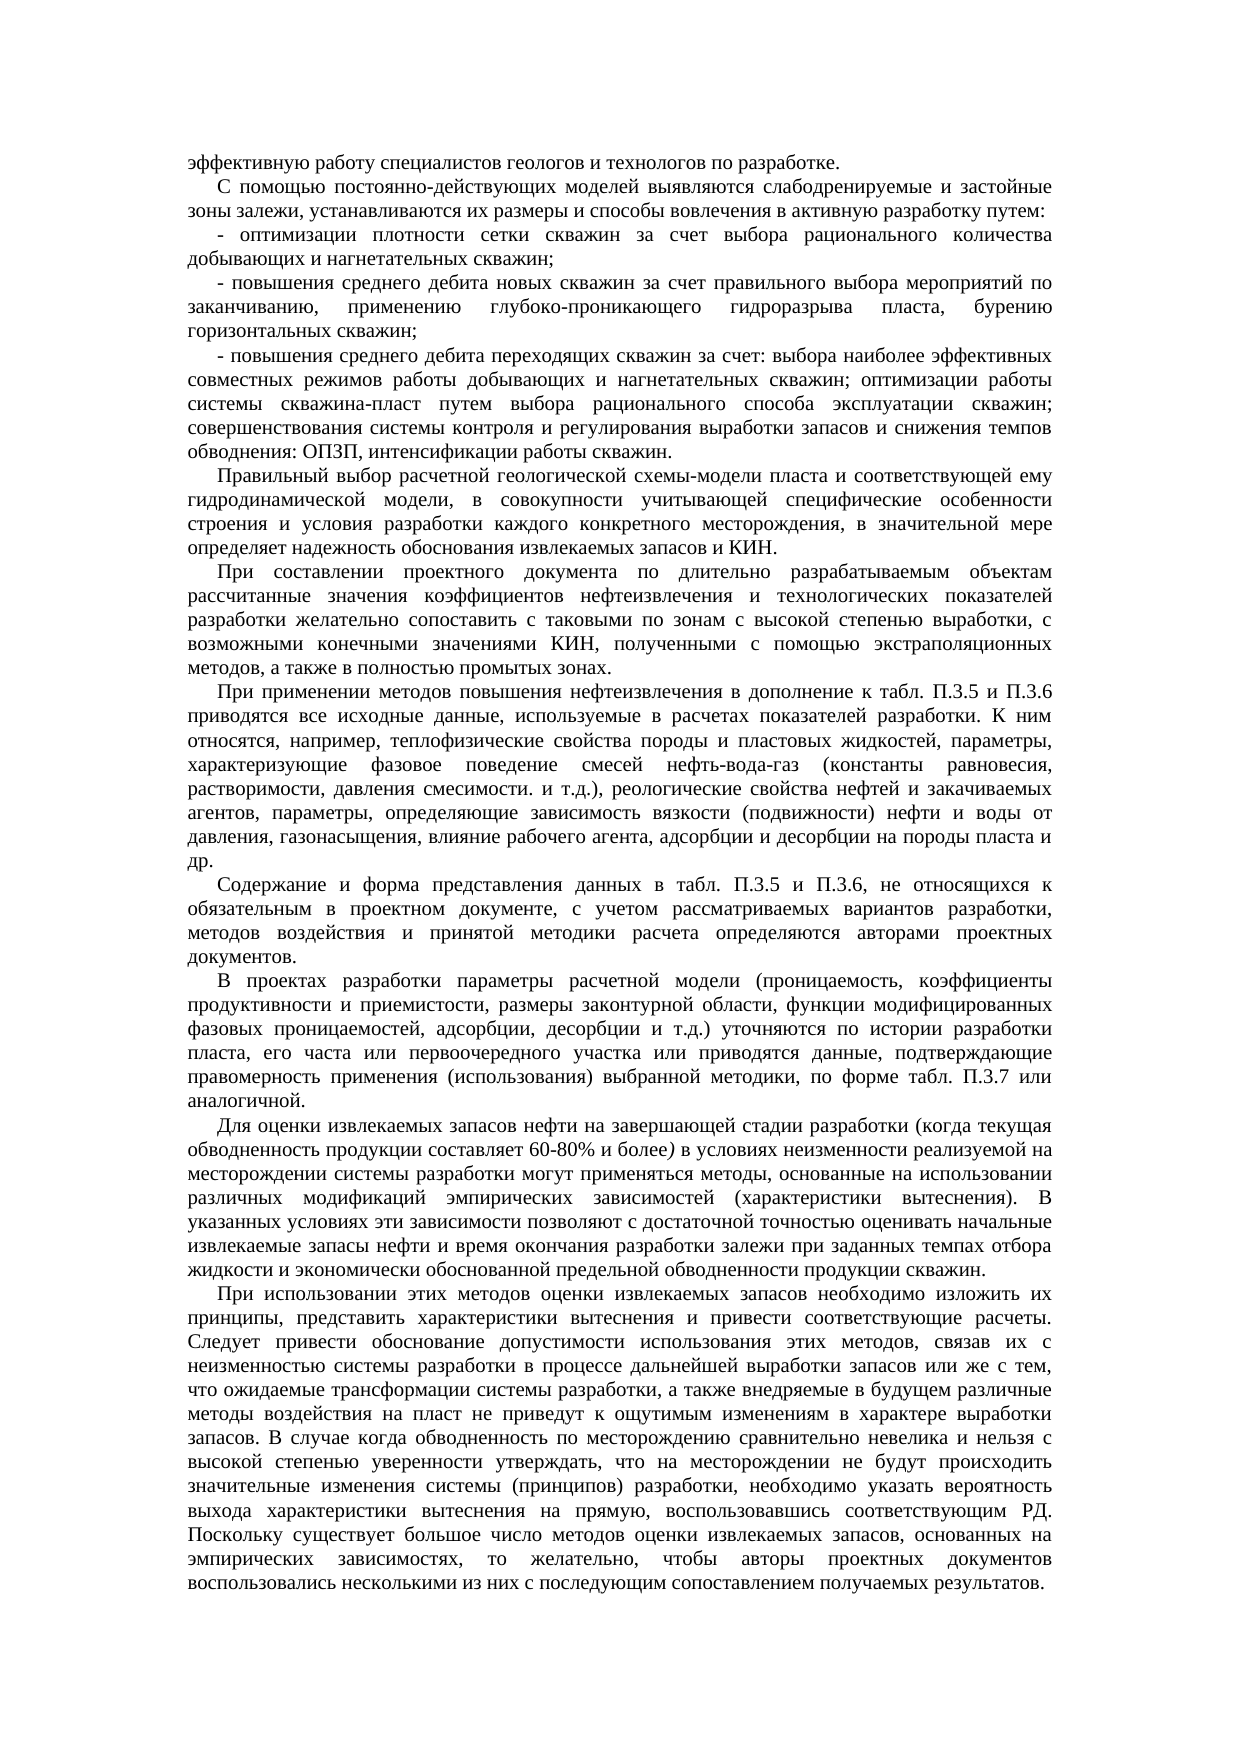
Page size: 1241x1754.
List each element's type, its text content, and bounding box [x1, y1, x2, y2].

text Содержание и форма представления данных в табл. П.3.5 и П.3.6, не относящихся к обязательным в проектном документе, с учетом рассматриваемых вариантов разработки, методов воздействия и принятой методики расчета определяются авторами проектных документов. [187, 872, 1053, 968]
text В проектах разработки параметры расчетной модели (проницаемость, коэффициенты продуктивности и приемистости, размеры законтурной области, функции модифицированных фазовых проницаемостей, адсорбции, десорбции и т.д.) уточняются по истории разработки пласта, его часта или первоочередного участка или приводятся данные, подтверждающие правомерность применения (использования) выбранной методики, по форме табл. П.3.7 или аналогичной. [187, 968, 1053, 1112]
text При использовании этих методов оценки извлекаемых запасов необходимо изложить их принципы, представить характеристики вытеснения и привести соответствующие расчеты. Следует привести обоснование допустимости использования этих методов, связав их с неизменностью системы разработки в процессе дальнейшей выработки запасов или же с тем, что ожидаемые трансформации системы разработки, а также внедряемые в будущем различные методы воздействия на пласт не приведут к ощутимым изменениям в характере выработки запасов. В случае когда обводненность по месторождению сравнительно невелика и нельзя с высокой степенью уверенности утверждать, что на месторождении не будут происходить значительные изменения системы (принципов) разработки, необходимо указать вероятность выхода характеристики вытеснения на прямую, воспользовавшись соответствующим РД. Поскольку существует большое число методов оценки извлекаемых запасов, основанных на эмпирических зависимостях, то желательно, чтобы авторы проектных документов воспользовались несколькими из них с последующим сопоставлением получаемых результатов. [187, 1281, 1053, 1594]
text С помощью постоянно-действующих моделей выявляются слабодренируемые и застойные зоны залежи, устанавливаются их размеры и способы вовлечения в активную разработку путем: [187, 174, 1053, 222]
text При составлении проектного документа по длительно разрабатываемым объектам рассчитанные значения коэффициентов нефтеизвлечения и технологических показателей разработки желательно сопоставить с таковыми по зонам с высокой степенью выработки, с возможными конечными значениями КИН, полученными с помощью экстраполяционных методов, а также в полностью промытых зонах. [187, 559, 1053, 679]
text - повышения среднего дебита переходящих скважин за счет: выбора наиболее эффективных совместных режимов работы добывающих и нагнетательных скважин; оптимизации работы системы скважина-пласт путем выбора рационального способа эксплуатации скважин; совершенствования системы контроля и регулирования выработки запасов и снижения темпов обводнения: ОПЗП, интенсификации работы скважин. [187, 342, 1053, 463]
text - оптимизации плотности сетки скважин за счет выбора рационального количества добывающих и нагнетательных скважин; [187, 222, 1053, 270]
text Правильный выбор расчетной геологической схемы-модели пласта и соответствующей ему гидродинамической модели, в совокупности учитывающей специфические особенности строения и условия разработки каждого конкретного месторождения, в значительной мере определяет надежность обоснования извлекаемых запасов и КИН. [187, 463, 1053, 559]
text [187, 150, 1053, 174]
text - повышения среднего дебита новых скважин за счет правильного выбора мероприятий по заканчиванию, применению глубоко-проникающего гидроразрыва пласта, бурению горизонтальных скважин; [187, 270, 1053, 342]
text Для оценки извлекаемых запасов нефти на завершающей стадии разработки (когда текущая обводненность продукции составляет 60-80% и более) в условиях неизменности реализуемой на месторождении системы разработки могут применяться методы, основанные на использовании различных модификаций эмпирических зависимостей (характеристики вытеснения). В указанных условиях эти зависимости позволяют с достаточной точностью оценивать начальные извлекаемые запасы нефти и время окончания разработки залежи при заданных темпах отбора жидкости и экономически обоснованной предельной обводненности продукции скважин. [187, 1112, 1053, 1281]
text При применении методов повышения нефтеизвлечения в дополнение к табл. П.3.5 и П.3.6 приводятся все исходные данные, используемые в расчетах показателей разработки. К ним относятся, например, теплофизические свойства породы и пластовых жидкостей, параметры, характеризующие фазовое поведение смесей нефть-вода-газ (константы равновесия, растворимости, давления смесимости. и т.д.), реологические свойства нефтей и закачиваемых агентов, параметры, определяющие зависимость вязкости (подвижности) нефти и воды от давления, газонасыщения, влияние рабочего агента, адсорбции и десорбции на породы пласта и др. [187, 679, 1053, 872]
